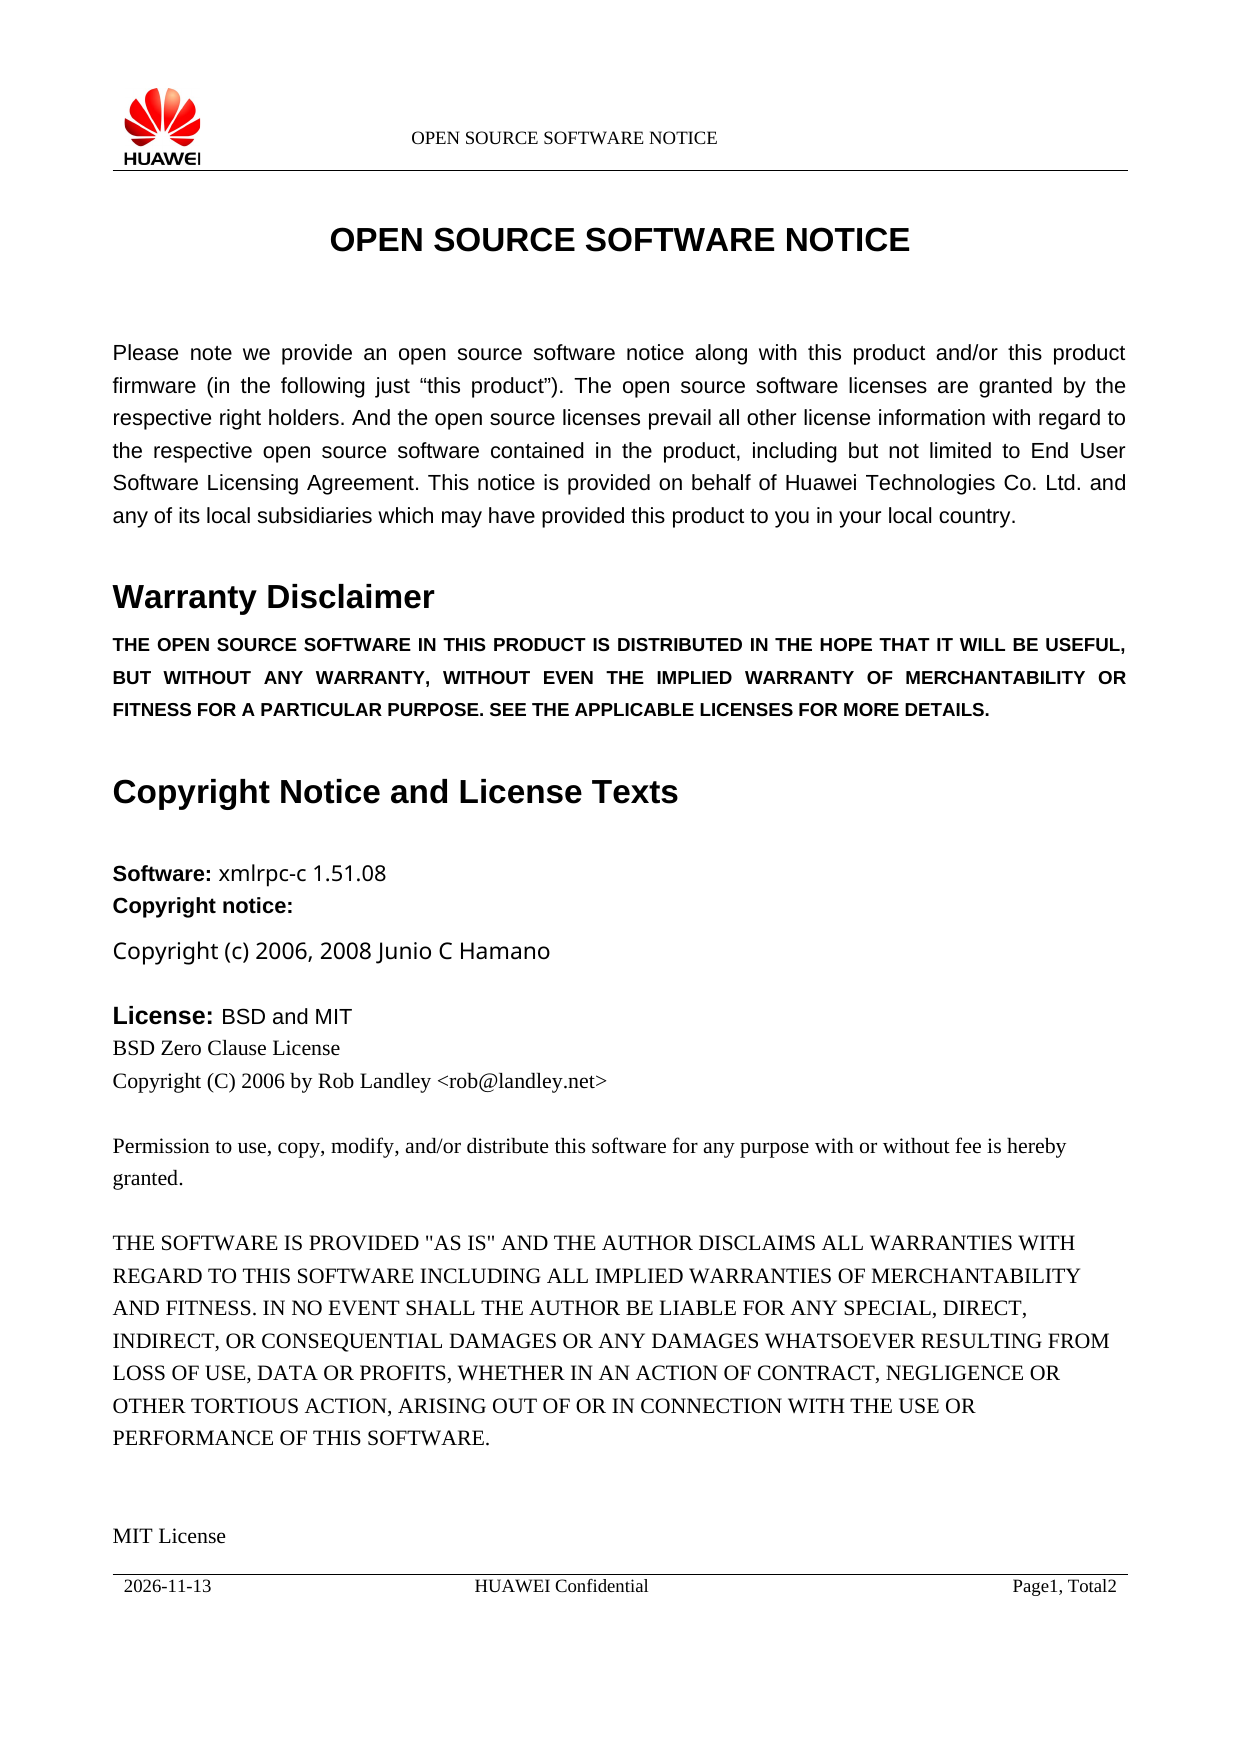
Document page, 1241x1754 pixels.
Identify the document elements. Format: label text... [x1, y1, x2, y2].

text Warranty Disclaimer [112, 564, 1128, 629]
title Software: xmlrpc-c 1.51.08 [112, 856, 1128, 889]
text License: BSD and MIT [112, 999, 1128, 1031]
text The open source software in this product is distributed in the hope that it will be useful, but WITHOUT ANY WARRANTY, without even the implied warranty of MERCHANTABILITY or FITNESS FOR A PARTICULAR PURPOSE. See the applicable licenses for more details. [112, 629, 1128, 726]
text Copyright notice: [112, 889, 1128, 921]
text Please note we provide an open source software notice along with this product and/or this product firmware (in the following just “this product”). The open source software licenses are granted by the respective right holders. And the open source licenses prevail all other license information with regard to the respective open source software contained in the product, including but not limited to End User Software Licensing Agreement. This notice is provided on behalf of Huawei Technologies Co. Ltd. and any of its local subsidiaries which may have provided this product to you in your local country. [112, 336, 1128, 531]
text Copyright (c) 2006, 2008 Junio C Hamano [112, 934, 1128, 999]
picture [124, 88, 201, 165]
text Copyright Notice and License Texts [112, 759, 1128, 824]
text OPEN SOURCE SOFTWARE NOTICE [112, 206, 1128, 271]
